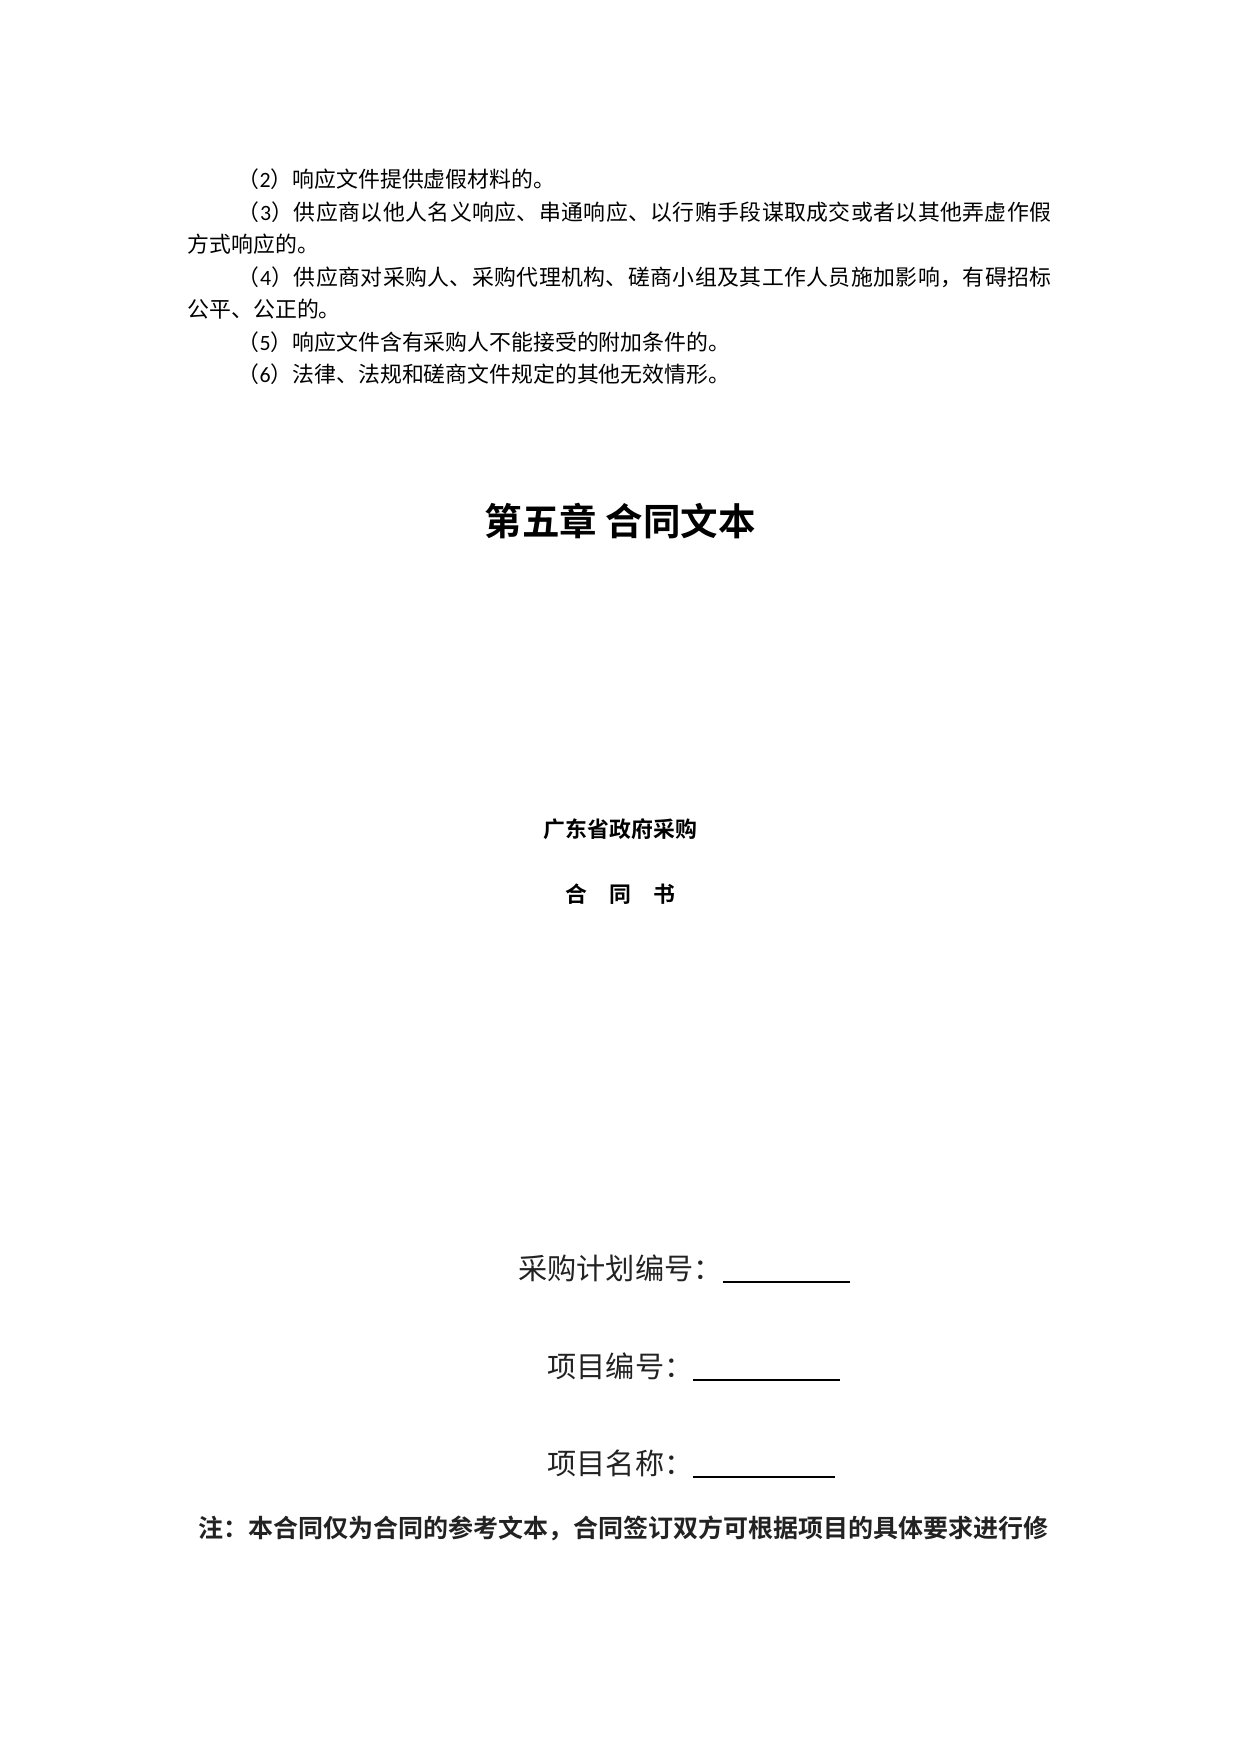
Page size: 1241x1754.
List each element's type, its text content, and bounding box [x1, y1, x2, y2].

text 项目编号： [187, 1332, 1053, 1397]
text （4）供应商对采购人、采购代理机构、磋商小组及其工作人员施加影响，有碍招标公平、公正的。 [187, 259, 1053, 324]
text 广东省政府采购 [187, 812, 1053, 844]
text （5）响应文件含有采购人不能接受的附加条件的。 [187, 324, 1053, 357]
text 合 同 书 [187, 877, 1053, 909]
text 采购计划编号： [187, 1234, 1053, 1299]
text （6）法律、法规和磋商文件规定的其他无效情形。 [187, 357, 1053, 389]
text （2）响应文件提供虚假材料的。 [187, 162, 1053, 194]
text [187, 1494, 1053, 1559]
text （3）供应商以他人名义响应、串通响应、以行贿手段谋取成交或者以其他弄虚作假方式响应的。 [187, 194, 1053, 259]
text 项目名称： [187, 1429, 1053, 1494]
text 第五章 合同文本 [187, 487, 1053, 552]
